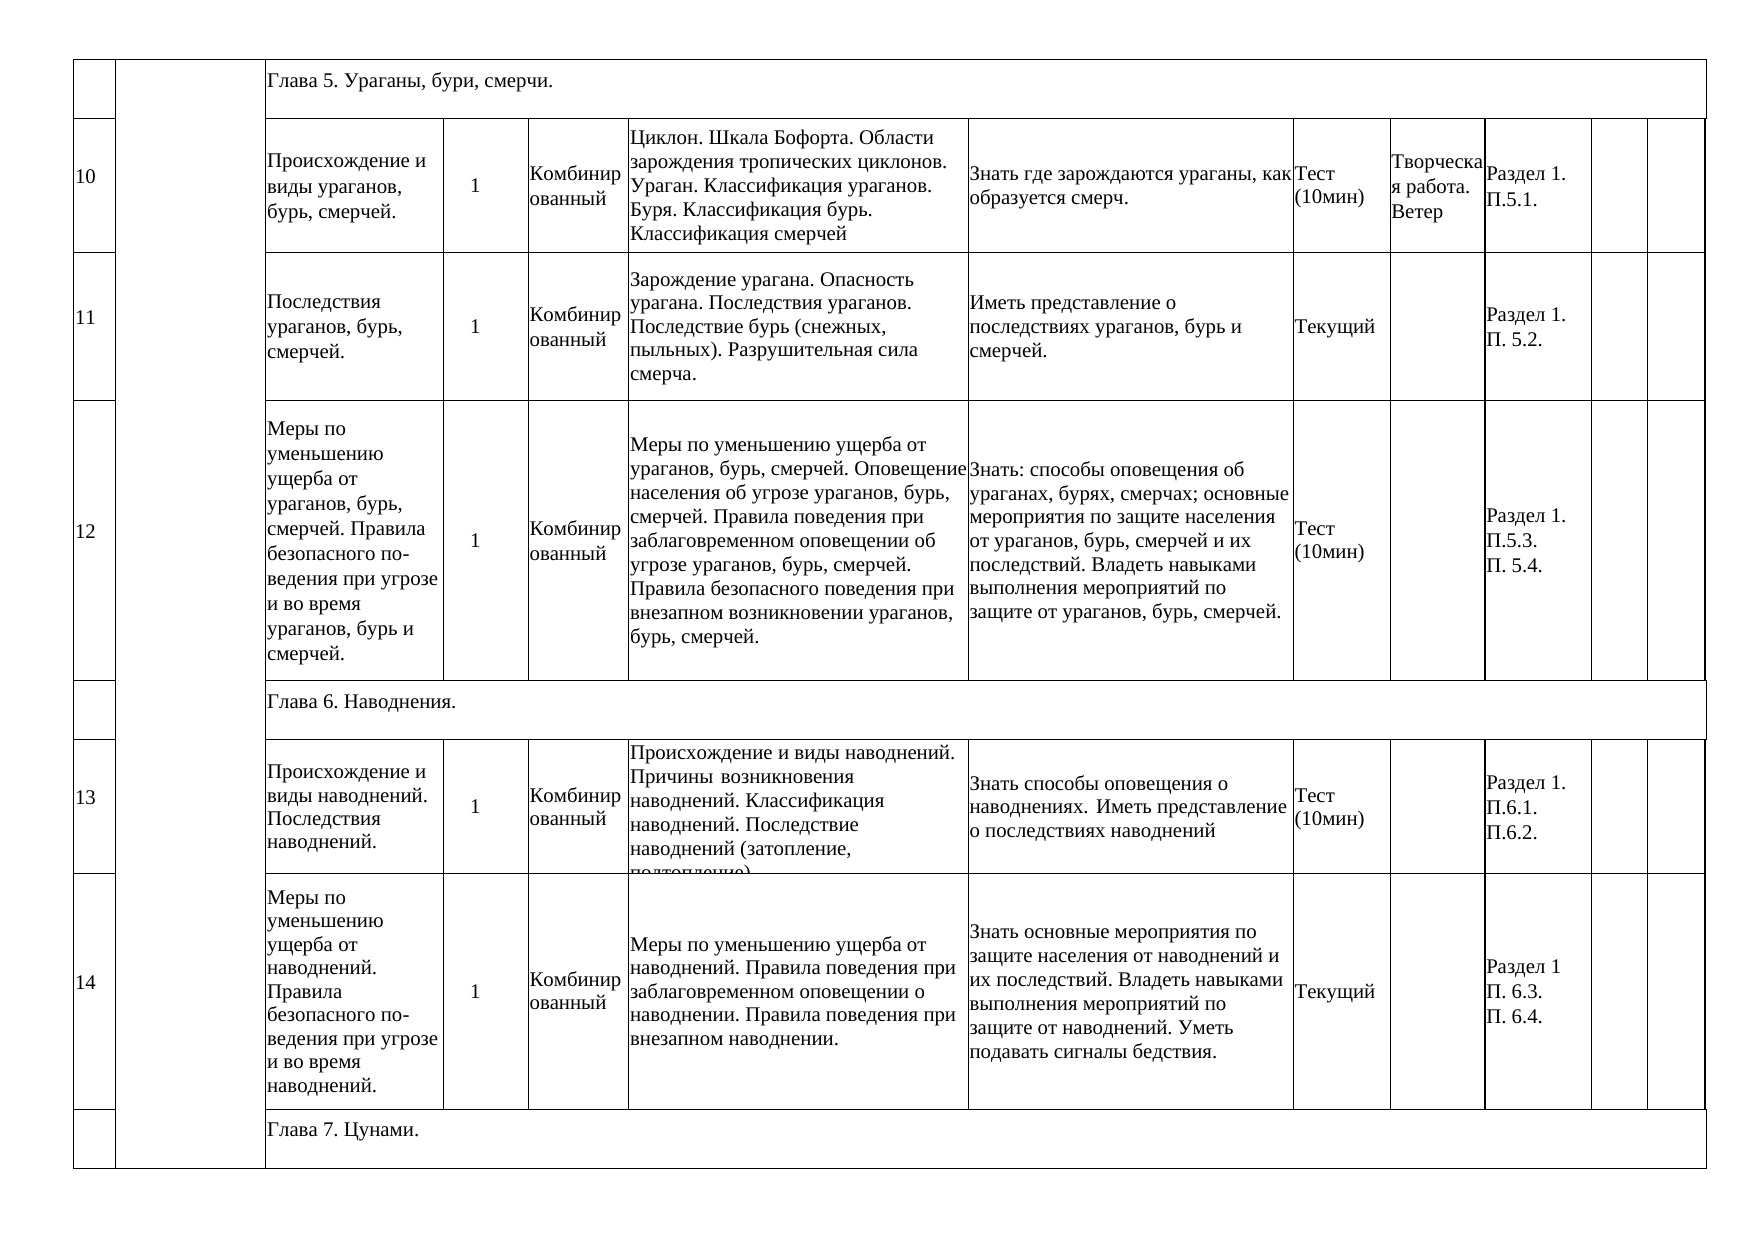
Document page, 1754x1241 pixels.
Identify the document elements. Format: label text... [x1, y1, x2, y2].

table_cell Текущий [1294, 253, 1390, 399]
table_cell [1648, 253, 1704, 399]
table_cell Комбинированный [529, 874, 628, 1109]
table_cell [1391, 874, 1484, 1109]
table_cell Раздел 1. П. 5.2. [1486, 253, 1591, 399]
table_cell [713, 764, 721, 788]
table_cell Глава 6. Наводнения. [266, 681, 1706, 739]
table_cell Знать: способы оповещения об ураганах, бурях, смерчах; основные мероприятия по защите населения от ураганов, бурь, смерчей и их последствий. Владеть навыками выполнения мероприятий по защите от ураганов, бурь, смерчей. [969, 401, 1293, 680]
table_cell [1592, 119, 1647, 252]
table_cell Меры по уменьшению ущерба от наводнений. Правила безопасного поведения при угрозе и во время наводнений. [266, 874, 443, 1109]
table_cell [1648, 119, 1704, 252]
table_cell Раздел 1. П.5.1. [1486, 119, 1591, 252]
table_cell [1648, 401, 1704, 680]
table_cell [1592, 874, 1647, 1109]
table_cell Происхождение и виды наводнений. Причины возникновения наводнений. Классификация наводнений. Последствие наводнений (затопление, подтопление). [756, 740, 968, 873]
table_cell Знать способы оповещения о наводнениях. Иметь представление о последствиях наводнений [969, 740, 1293, 873]
table_cell Глава 5. Ураганы, бури, смерчи. [266, 60, 1706, 118]
table_cell 10 [74, 119, 115, 252]
table_cell [1648, 874, 1704, 1109]
table_cell [1592, 253, 1647, 399]
table_cell Комбинированный [529, 119, 628, 252]
table_cell [74, 60, 115, 118]
table_cell [1592, 401, 1647, 680]
table_cell Меры по уменьшению ущерба от ураганов, бурь, смерчей. Оповещение населения об угрозе ураганов, бурь, смерчей. Правила поведения при заблаговременном оповещении об угрозе ураганов, бурь, смерчей. Правила безопасного поведения при внезапном возникновении ураганов, бурь, смерчей. [629, 401, 968, 680]
table_cell Знать где зарождаются ураганы, как образуется смерч. [969, 119, 1293, 252]
table_cell [1391, 253, 1484, 399]
table_cell Меры по уменьшению ущерба от ураганов, бурь, смерчей. Правила безопасного поведения при угрозе и во время ураганов, бурь и смерчей. [266, 401, 443, 680]
table_cell 1 [444, 874, 528, 1109]
table_cell Меры по уменьшению ущерба от наводнений. Правила поведения при заблаговременном оповещении о наводнении. Правила поведения при внезапном наводнении. [629, 874, 968, 1109]
table_cell Происхождение и виды наводнений. Последствия наводнений. [266, 740, 443, 873]
table_cell Раздел 1. П.6.1. П.6.2. [1486, 740, 1591, 873]
table_cell 1 [444, 401, 528, 680]
table_cell Глава 7. Цунами. [266, 1110, 1706, 1168]
table_cell 1 [444, 253, 528, 399]
table_cell Комбинированный [529, 740, 628, 873]
table_cell Тест (10мин) [1294, 401, 1390, 680]
table_cell [74, 681, 115, 739]
table_cell 14 [74, 874, 115, 1109]
table_cell Текущий [1294, 874, 1390, 1109]
table_cell [1592, 740, 1647, 873]
table_cell 1 [444, 119, 528, 252]
table_cell 11 [74, 253, 115, 399]
table_cell [74, 1110, 115, 1168]
table_cell Знать основные мероприятия по защите населения от наводнений и их последствий. Владеть навыками выполнения мероприятий по защите от наводнений. Уметь подавать сигналы бедствия. [969, 874, 1293, 1109]
table_cell Раздел 1. П.5.3. П. 5.4. [1486, 401, 1591, 680]
table_cell [1391, 401, 1484, 680]
table_cell Раздел 1 П. 6.3. П. 6.4. [1486, 874, 1591, 1109]
table_cell Циклон. Шкала Бофорта. Области зарождения тропических циклонов. Ураган. Классификация ураганов. Буря. Классификация бурь. Классификация смерчей [629, 119, 968, 252]
table_cell 12 [74, 401, 115, 680]
table_cell Комбинированный [529, 401, 628, 680]
table_cell [1648, 740, 1704, 873]
table_cell 1 [444, 740, 528, 873]
table_cell Зарождение урагана. Опасность урагана. Последствия ураганов. Последствие бурь (снежных, пыльных). Разрушительная сила смерча. [629, 253, 968, 399]
table_cell 13 [74, 740, 115, 873]
table_cell Творческая работа. Ветер [1391, 119, 1484, 252]
table_cell [116, 60, 265, 1168]
table_cell Происхождение и виды ураганов, бурь, смерчей. [266, 119, 443, 252]
table_cell Иметь представление о последствиях ураганов, бурь и смерчей. [969, 253, 1293, 399]
table_cell Тест (10мин) [1294, 740, 1390, 873]
table_cell [1391, 740, 1484, 873]
table_cell Тест (10мин) [1294, 119, 1390, 252]
table_cell Последствия ураганов, бурь, смерчей. [266, 253, 443, 399]
table_cell Комбинированный [529, 253, 628, 399]
